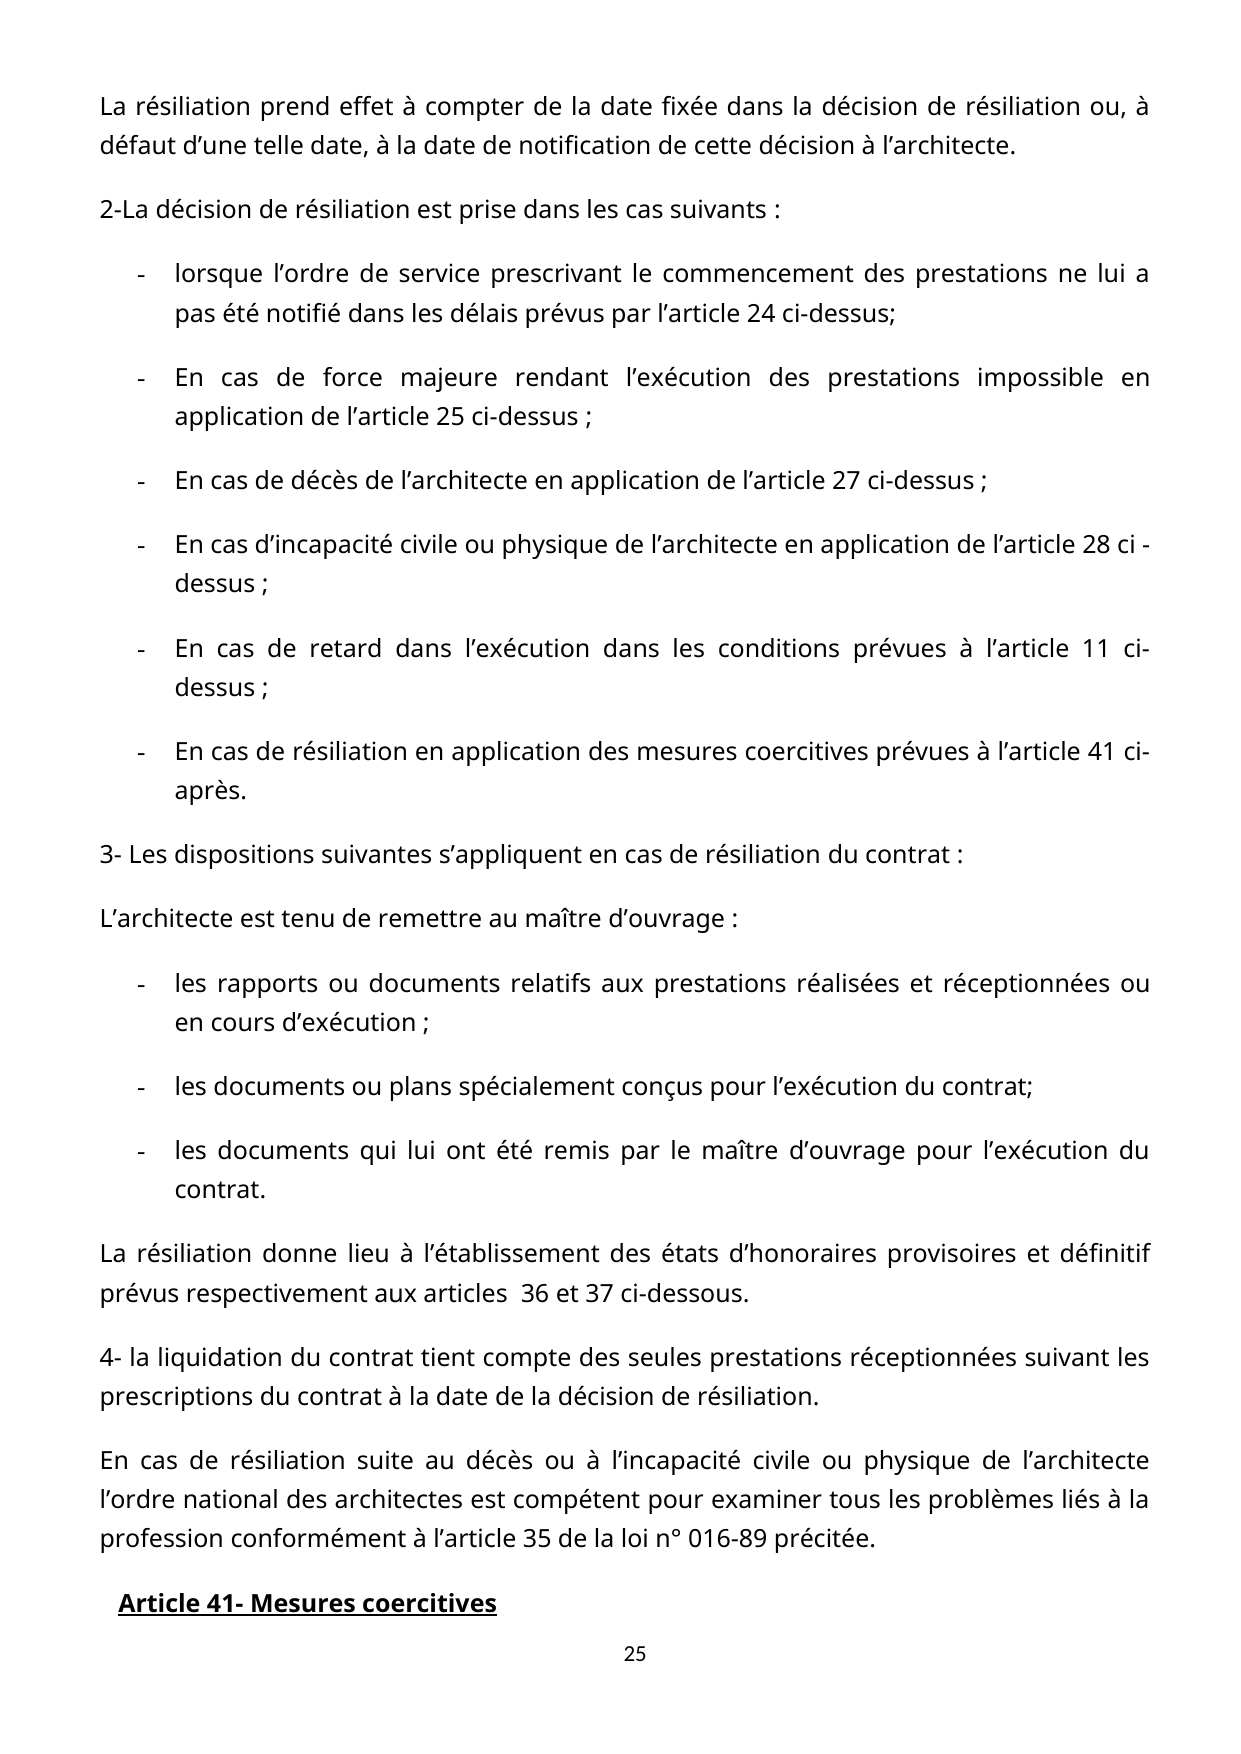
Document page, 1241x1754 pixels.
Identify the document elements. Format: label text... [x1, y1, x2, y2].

text La résiliation donne lieu à l’établissement des états d’honoraires provisoires et définitif prévus respectivement aux articles 36 et 37 ci-dessous. [99, 1236, 1152, 1309]
text 2-La décision de résiliation est prise dans les cas suivants : [99, 192, 1152, 226]
list En cas d’incapacité civile ou physique de l’architecte en application de l’article 28 ci -dessus ; [137, 527, 1152, 600]
list les rapports ou documents relatifs aux prestations réalisées et réceptionnées ou en cours d’exécution ; [137, 965, 1152, 1038]
list En cas de retard dans l’exécution dans les conditions prévues à l’article 11 ci-dessus ; [137, 630, 1152, 703]
list En cas de décès de l’architecte en application de l’article 27 ci-dessus ; [137, 463, 1152, 497]
text L’architecte est tenu de remettre au maître d’ouvrage : [99, 901, 1152, 935]
list les documents qui lui ont été remis par le maître d’ouvrage pour l’exécution du contrat. [137, 1133, 1152, 1206]
text 4- la liquidation du contrat tient compte des seules prestations réceptionnées suivant les prescriptions du contrat à la date de la décision de résiliation. [99, 1339, 1152, 1413]
text 3- Les dispositions suivantes s’appliquent en cas de résiliation du contrat : [99, 837, 1152, 871]
text Article 41- Mesures coercitives [118, 1585, 1152, 1619]
text La résiliation prend effet à compter de la date fixée dans la décision de résiliation ou, à défaut d’une telle date, à la date de notification de cette décision à l’architecte. [99, 89, 1152, 162]
text En cas de résiliation suite au décès ou à l’incapacité civile ou physique de l’architecte l’ordre national des architectes est compétent pour examiner tous les problèmes liés à la profession conformément à l’article 35 de la loi n° 016-89 précitée. [99, 1443, 1152, 1555]
list En cas de force majeure rendant l’exécution des prestations impossible en application de l’article 25 ci-dessus ; [137, 359, 1152, 433]
list les documents ou plans spécialement conçus pour l’exécution du contrat; [137, 1069, 1152, 1103]
list lorsque l’ordre de service prescrivant le commencement des prestations ne lui a pas été notifié dans les délais prévus par l’article 24 ci-dessus; [137, 256, 1152, 329]
list En cas de résiliation en application des mesures coercitives prévues à l’article 41 ci-après. [137, 734, 1152, 807]
